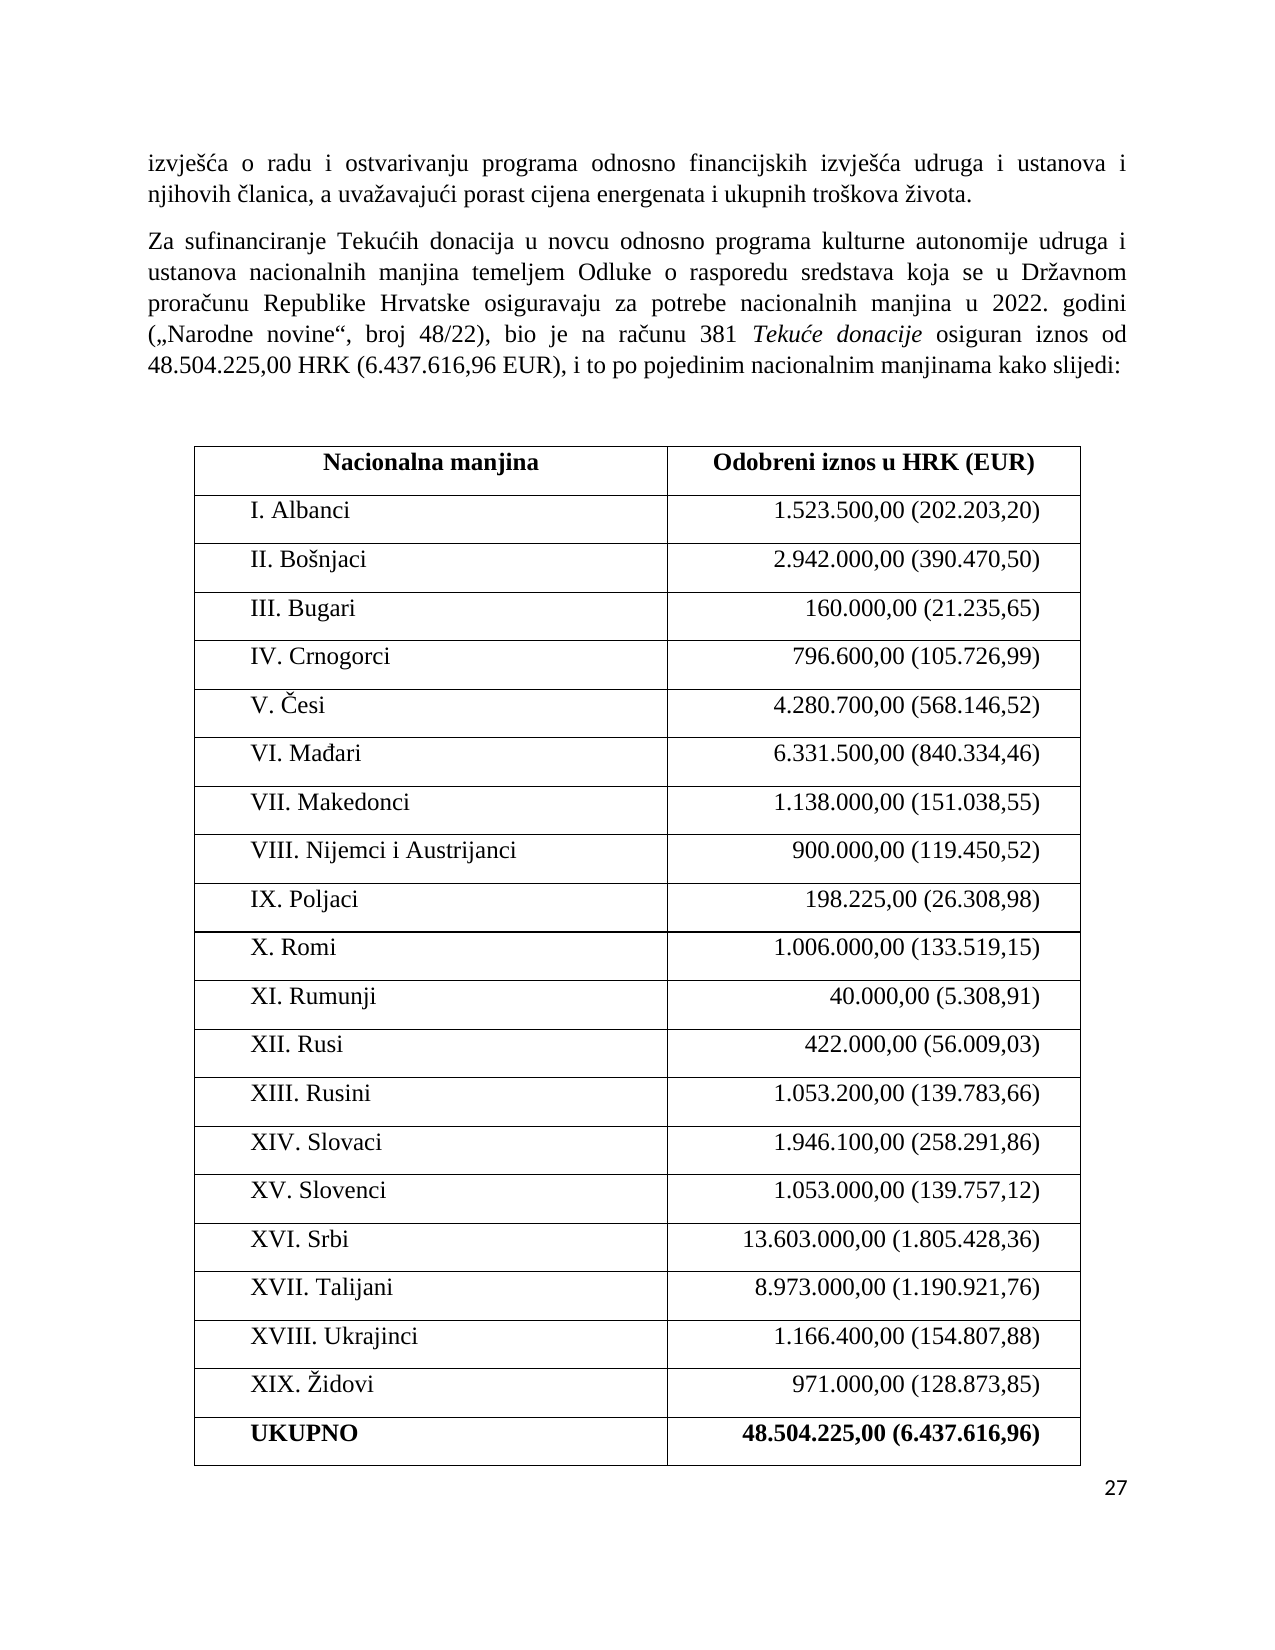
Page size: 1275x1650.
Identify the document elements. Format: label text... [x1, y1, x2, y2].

table_cell 160.000,00 (21.235,65) [668, 593, 1080, 640]
table_cell 900.000,00 (119.450,52) [668, 835, 1080, 883]
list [148, 148, 1127, 207]
table_cell XIII. Rusini [195, 1078, 667, 1126]
table_cell 8.973.000,00 (1.190.921,76) [668, 1272, 1080, 1320]
table_cell XVII. Talijani [195, 1272, 667, 1320]
table_cell VIII. Nijemci i Austrijanci [195, 835, 667, 883]
table_cell X. Romi [195, 933, 667, 980]
table_cell 4.280.700,00 (568.146,52) [668, 690, 1080, 737]
table_cell 422.000,00 (56.009,03) [668, 1030, 1080, 1077]
table_cell 1.053.000,00 (139.757,12) [668, 1175, 1080, 1223]
table_cell XIV. Slovaci [195, 1127, 667, 1174]
table_header Odobreni iznos u HRK (EUR) [668, 447, 1080, 494]
table_cell UKUPNO [195, 1418, 667, 1465]
table_cell XI. Rumunji [195, 981, 667, 1028]
text Za sufinanciranje Tekućih donacija u novcu odnosno programa kulturne autonomije udruga i ustanova nacionalnih manjina temeljem Odluke o rasporedu sredstava koja se u Državnom proračunu Republike Hrvatske osiguravaju za potrebe nacionalnih manjina u 2022. godini („Narodne novine“, broj 48/22), bio je na računu 381 Tekuće donacije osiguran iznos od 48.504.225,00 HRK (6.437.616,96 EUR), i to po pojedinim nacionalnim manjinama kako slijedi: [148, 226, 1127, 379]
table_cell 6.331.500,00 (840.334,46) [668, 738, 1080, 786]
table_cell 198.225,00 (26.308,98) [668, 884, 1080, 931]
table_cell VII. Makedonci [195, 787, 667, 834]
table_cell III. Bugari [195, 593, 667, 640]
table_cell 971.000,00 (128.873,85) [668, 1369, 1080, 1417]
table_header Nacionalna manjina [195, 447, 667, 494]
table_cell XVI. Srbi [195, 1224, 667, 1271]
table_cell 48.504.225,00 (6.437.616,96) [668, 1418, 1080, 1465]
table_cell 2.942.000,00 (390.470,50) [668, 544, 1080, 592]
table_cell 40.000,00 (5.308,91) [668, 981, 1080, 1028]
table_cell 1.946.100,00 (258.291,86) [668, 1127, 1080, 1174]
table_cell 1.523.500,00 (202.203,20) [668, 496, 1080, 543]
table_cell 1.053.200,00 (139.783,66) [668, 1078, 1080, 1126]
table_cell XV. Slovenci [195, 1175, 667, 1223]
table_cell I. Albanci [195, 496, 667, 543]
table_cell VI. Mađari [195, 738, 667, 786]
table_cell II. Bošnjaci [195, 544, 667, 592]
table_cell 1.138.000,00 (151.038,55) [668, 787, 1080, 834]
table_cell XIX. Židovi [195, 1369, 667, 1417]
table_cell V. Česi [195, 690, 667, 737]
table_cell IX. Poljaci [195, 884, 667, 931]
table_cell 796.600,00 (105.726,99) [668, 641, 1080, 689]
table_cell 1.166.400,00 (154.807,88) [668, 1321, 1080, 1368]
table_cell XII. Rusi [195, 1030, 667, 1077]
table_cell 13.603.000,00 (1.805.428,36) [668, 1224, 1080, 1271]
table_cell 1.006.000,00 (133.519,15) [668, 933, 1080, 980]
table_cell XVIII. Ukrajinci [195, 1321, 667, 1368]
table_cell IV. Crnogorci [195, 641, 667, 689]
